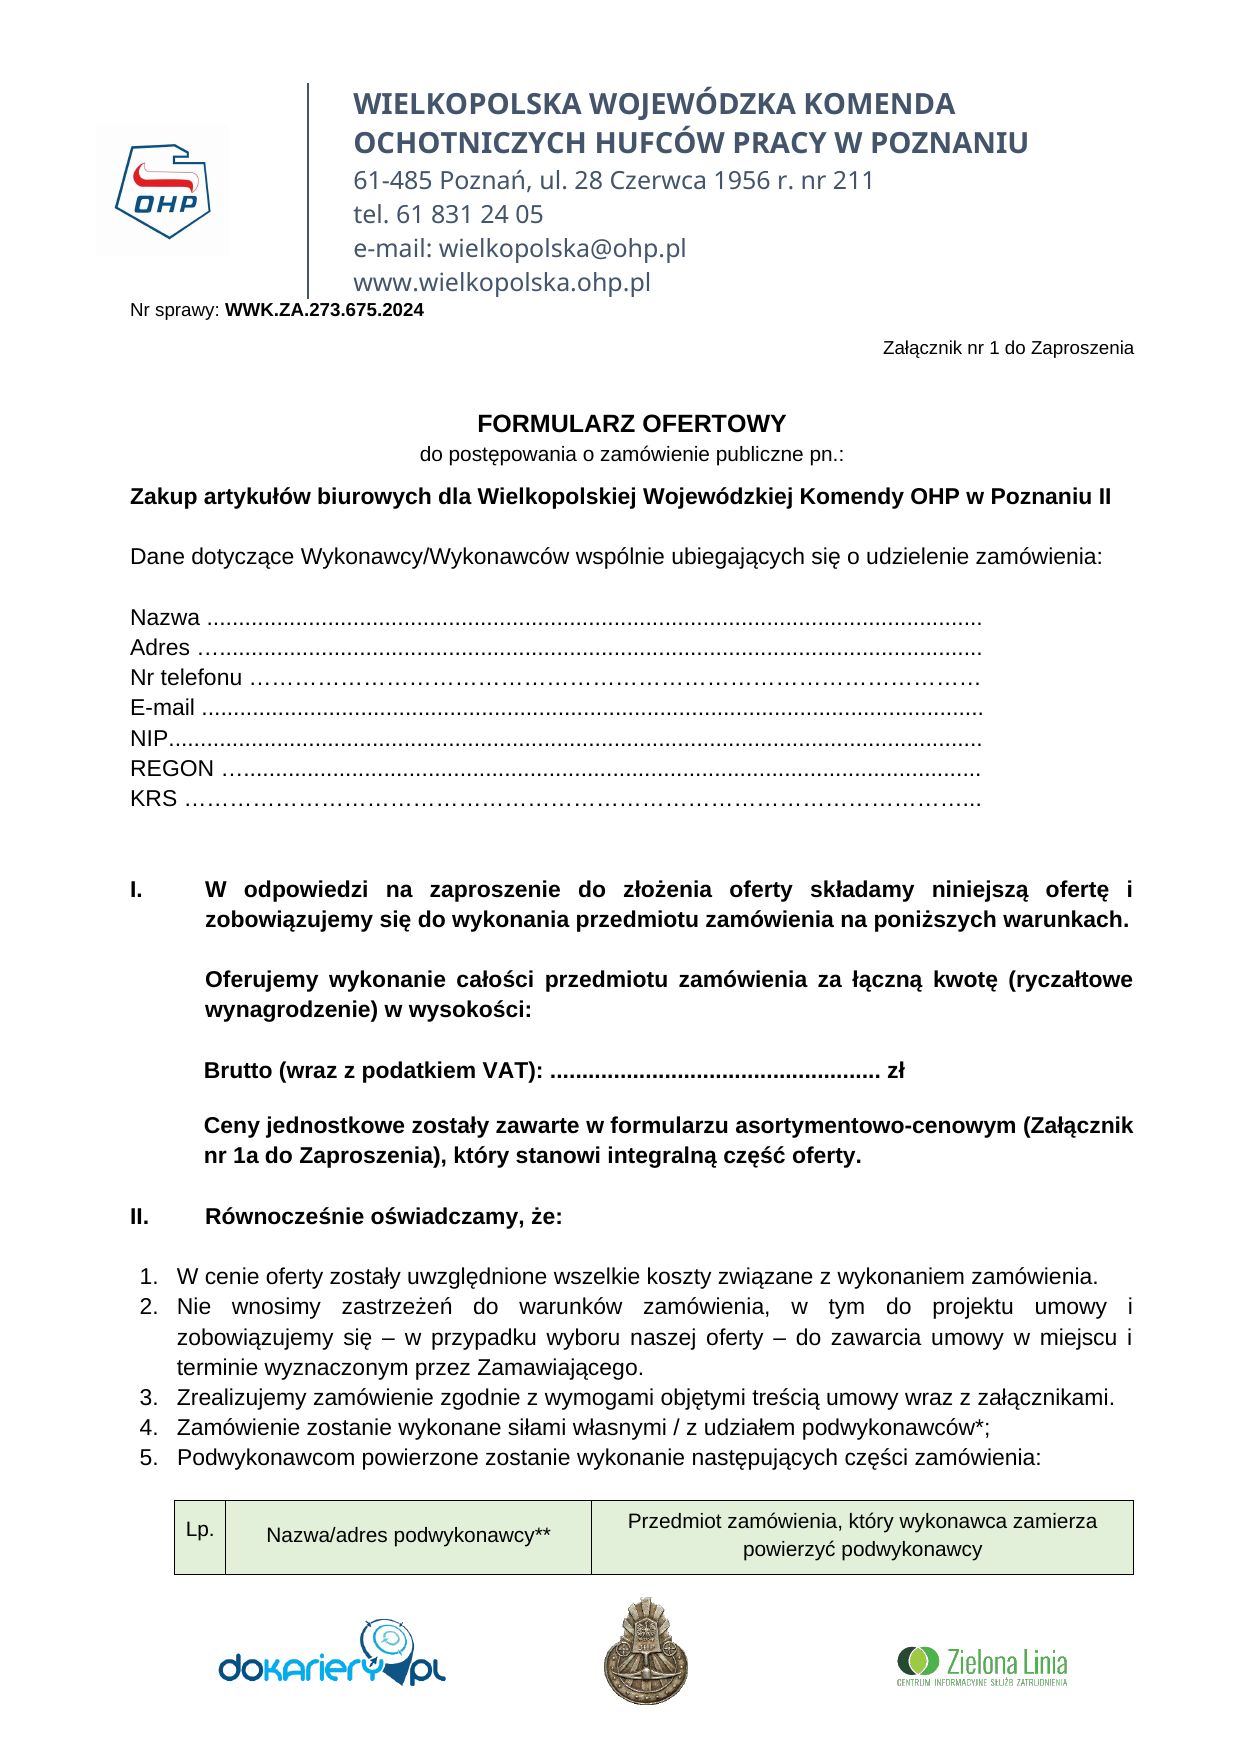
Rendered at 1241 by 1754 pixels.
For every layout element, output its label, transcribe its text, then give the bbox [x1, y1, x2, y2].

text Nr telefonu …………………………………………………………………………………… [130, 664, 1134, 690]
table_header Lp. [175, 1501, 225, 1574]
picture [96, 124, 230, 257]
picture [889, 1634, 1075, 1701]
text Oferujemy wykonanie całości przedmiotu zamówienia za łączną kwotę (ryczałtowe wynagrodzenie) w wysokości: [205, 966, 1134, 1023]
list W cenie oferty zostały uwzględnione wszelkie koszty związane z wykonaniem zamówienia. [139, 1263, 1134, 1289]
text Brutto (wraz z podatkiem VAT): .................................................... zł [204, 1057, 1134, 1083]
text Załącznik nr 1 do Zaproszenia [130, 337, 1134, 358]
list W odpowiedzi na zaproszenie do złożenia oferty składamy niniejszą ofertę i zobowiązujemy się do wykonania przedmiotu zamówienia na poniższych warunkach. [130, 876, 1134, 932]
table_header Przedmiot zamówienia, który wykonawca zamierza powierzyć podwykonawcy [592, 1501, 1133, 1574]
list Zrealizujemy zamówienie zgodnie z wymogami objętymi treścią umowy wraz z załącznikami. [139, 1384, 1134, 1410]
list Równocześnie oświadczamy, że: [130, 1203, 1134, 1229]
table_header Nazwa/adres podwykonawcy** [226, 1501, 591, 1574]
text KRS …………………………………………………………………………………………... [130, 785, 1134, 811]
text Nazwa .......................................................................................................................... [130, 604, 1134, 630]
subtitle FORMULARZ OFERTOWY [130, 408, 1134, 437]
text Zakup artykułów biurowych dla Wielkopolskiej Wojewódzkiej Komendy OHP w Poznaniu II [130, 483, 1134, 509]
list Zamówienie zostanie wykonane siłami własnymi / z udziałem podwykonawców*; [139, 1414, 1134, 1440]
list Podwykonawcom powierzone zostanie wykonanie następujących części zamówienia: [139, 1444, 1134, 1471]
text REGON ….................................................................................................................... [130, 755, 1134, 781]
text Adres …........................................................................................................................ [130, 634, 1134, 660]
text E-mail ........................................................................................................................... [130, 694, 1134, 721]
text Ceny jednostkowe zostały zawarte w formularzu asortymentowo-cenowym (Załącznik nr 1a do Zaproszenia), który stanowi integralną część oferty. [204, 1112, 1134, 1168]
text NIP................................................................................................................................ [130, 724, 1134, 751]
list Nie wnosimy zastrzeżeń do warunków zamówienia, w tym do projektu umowy i zobowiązujemy się – w przypadku wyboru naszej oferty – do zawarcia umowy w miejscu i terminie wyznaczonym przez Zamawiającego. [139, 1293, 1134, 1380]
text do postępowania o zamówienie publiczne pn.: [130, 442, 1134, 466]
picture [218, 1614, 446, 1691]
text Dane dotyczące Wykonawcy/Wykonawców wspólnie ubiegających się o udzielenie zamówienia: [130, 543, 1134, 569]
picture [603, 1596, 689, 1706]
